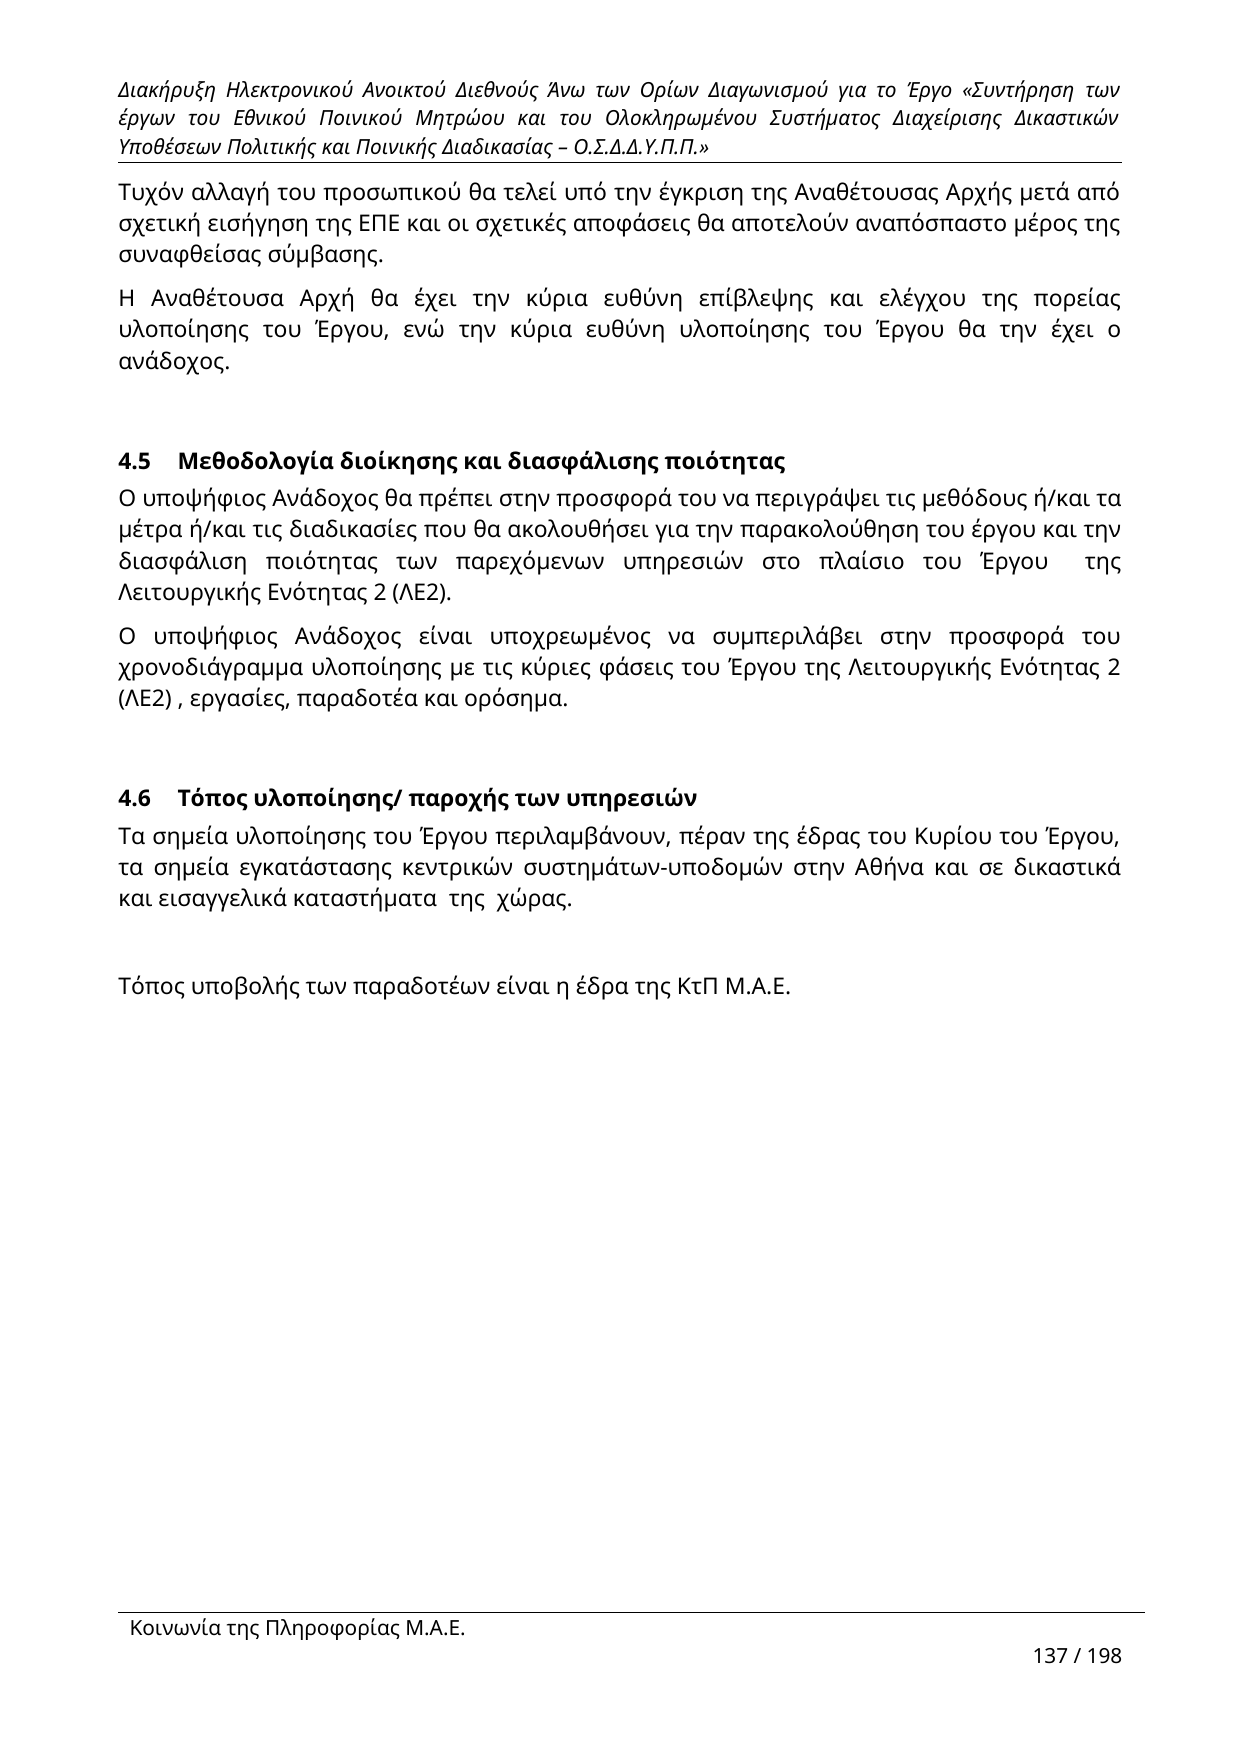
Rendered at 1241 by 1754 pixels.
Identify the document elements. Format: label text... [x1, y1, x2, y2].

text Η Αναθέτουσα Αρχή θα έχει την κύρια ευθύνη επίβλεψης και ελέγχου της πορείας υλοποίησης του Έργου, ενώ την κύρια ευθύνη υλοποίησης του Έργου θα την έχει ο ανάδοχος. [118, 282, 1122, 376]
subtitle Μεθοδολογία διοίκησης και διασφάλισης ποιότητας [118, 445, 1122, 476]
subtitle Τόπος υλοποίησης/ παροχής των υπηρεσιών [118, 782, 1122, 813]
text Τυχόν αλλαγή του προσωπικού θα τελεί υπό την έγκριση της Αναθέτουσας Αρχής μετά από σχετική εισήγηση της ΕΠΕ και οι σχετικές αποφάσεις θα αποτελούν αναπόσπαστο μέρος της συναφθείσας σύμβασης. [118, 176, 1122, 270]
text Τόπος υποβολής των παραδοτέων είναι η έδρα της ΚτΠ Μ.Α.Ε. [118, 970, 1122, 1001]
text Ο υποψήφιος Ανάδοχος θα πρέπει στην προσφορά του να περιγράψει τις μεθόδους ή/και τα μέτρα ή/και τις διαδικασίες που θα ακολουθήσει για την παρακολούθηση του έργου και την διασφάλιση ποιότητας των παρεχόμενων υπηρεσιών στο πλαίσιο του Έργου της Λειτουργικής Ενότητας 2 (ΛΕ2). [118, 482, 1122, 607]
text Τα σημεία υλοποίησης του Έργου περιλαμβάνουν, πέραν της έδρας του Κυρίου του Έργου, τα σημεία εγκατάστασης κεντρικών συστημάτων-υποδομών στην Αθήνα και σε δικαστικά και εισαγγελικά καταστήματα της χώρας. [118, 820, 1122, 913]
text Ο υποψήφιος Ανάδοχος είναι υποχρεωμένος να συμπεριλάβει στην προσφορά του χρονοδιάγραμμα υλοποίησης με τις κύριες φάσεις του Έργου της Λειτουργικής Ενότητας 2 (ΛΕ2) , εργασίες, παραδοτέα και ορόσημα. [118, 620, 1122, 713]
